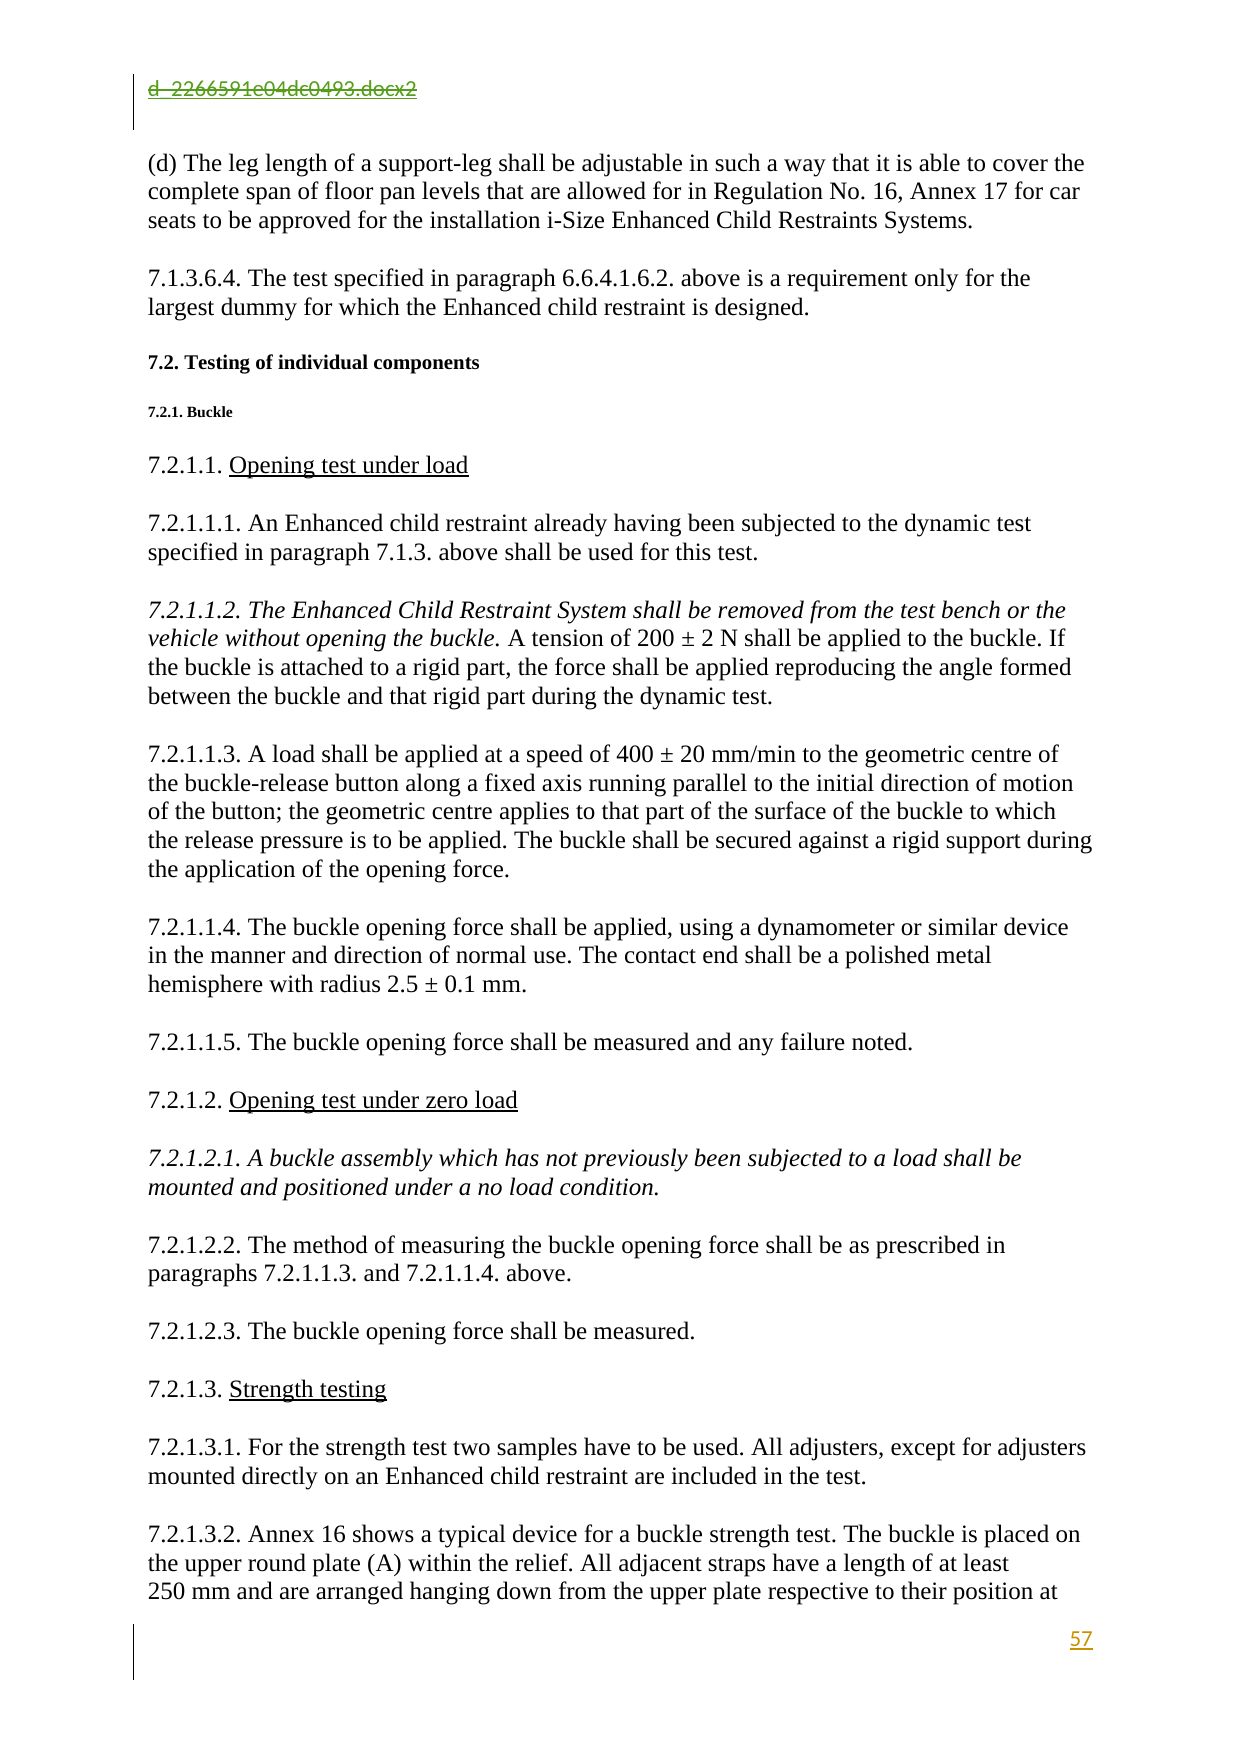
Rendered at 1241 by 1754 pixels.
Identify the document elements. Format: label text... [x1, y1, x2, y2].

text 7.2.1.2. Opening test under zero load [148, 1085, 1092, 1114]
text 7.2.1.1. Opening test under load [148, 450, 1092, 479]
text 7.2.1.3. Strength testing [148, 1374, 1092, 1403]
text 7.2.1.1.2. The Enhanced Child Restraint System shall be removed from the test bench or the vehicle without opening the buckle. A tension of 200 ± 2 N shall be applied to the buckle. If the buckle is attached to a rigid part, the force shall be applied reproducing the angle formed between the buckle and that rigid part during the dynamic test. [148, 595, 1092, 710]
text 7.2.1.1.1. An Enhanced child restraint already having been subjected to the dynamic test specified in paragraph 7.1.3. above shall be used for this test. [148, 508, 1092, 566]
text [148, 1519, 1092, 1605]
text 7.2.1.1.4. The buckle opening force shall be applied, using a dynamometer or similar device in the manner and direction of normal use. The contact end shall be a polished metal hemisphere with radius 2.5 ± 0.1 mm. [148, 912, 1092, 998]
text 7.2.1.3.1. For the strength test two samples have to be used. All adjusters, except for adjusters mounted directly on an Enhanced child restraint are included in the test. [148, 1432, 1092, 1490]
text 7.2.1.1.5. The buckle opening force shall be measured and any failure noted. [148, 1027, 1092, 1056]
text (d) The leg length of a support-leg shall be adjustable in such a way that it is able to cover the complete span of floor pan levels that are allowed for in Regulation No. 16, Annex 17 for car seats to be approved for the installation i-Size Enhanced Child Restraints Systems. [148, 148, 1092, 234]
text 7.1.3.6.4. The test specified in paragraph 6.6.4.1.6.2. above is a requirement only for the largest dummy for which the Enhanced child restraint is designed. [148, 263, 1092, 321]
text 7.2.1.2.3. The buckle opening force shall be measured. [148, 1316, 1092, 1345]
text 7.2. Testing of individual components [148, 350, 1092, 374]
text 7.2.1.1.3. A load shall be applied at a speed of 400 ± 20 mm/min to the geometric centre of the buckle-release button along a fixed axis running parallel to the initial direction of motion of the button; the geometric centre applies to that part of the surface of the buckle to which the release pressure is to be applied. The buckle shall be secured against a rigid support during the application of the opening force. [148, 739, 1092, 883]
text 7.2.1.2.2. The method of measuring the buckle opening force shall be as prescribed in paragraphs 7.2.1.1.3. and 7.2.1.1.4. above. [148, 1230, 1092, 1287]
text 7.2.1. Buckle [148, 403, 1092, 421]
text 7.2.1.2.1. A buckle assembly which has not previously been subjected to a load shall be mounted and positioned under a no load condition. [148, 1143, 1092, 1201]
